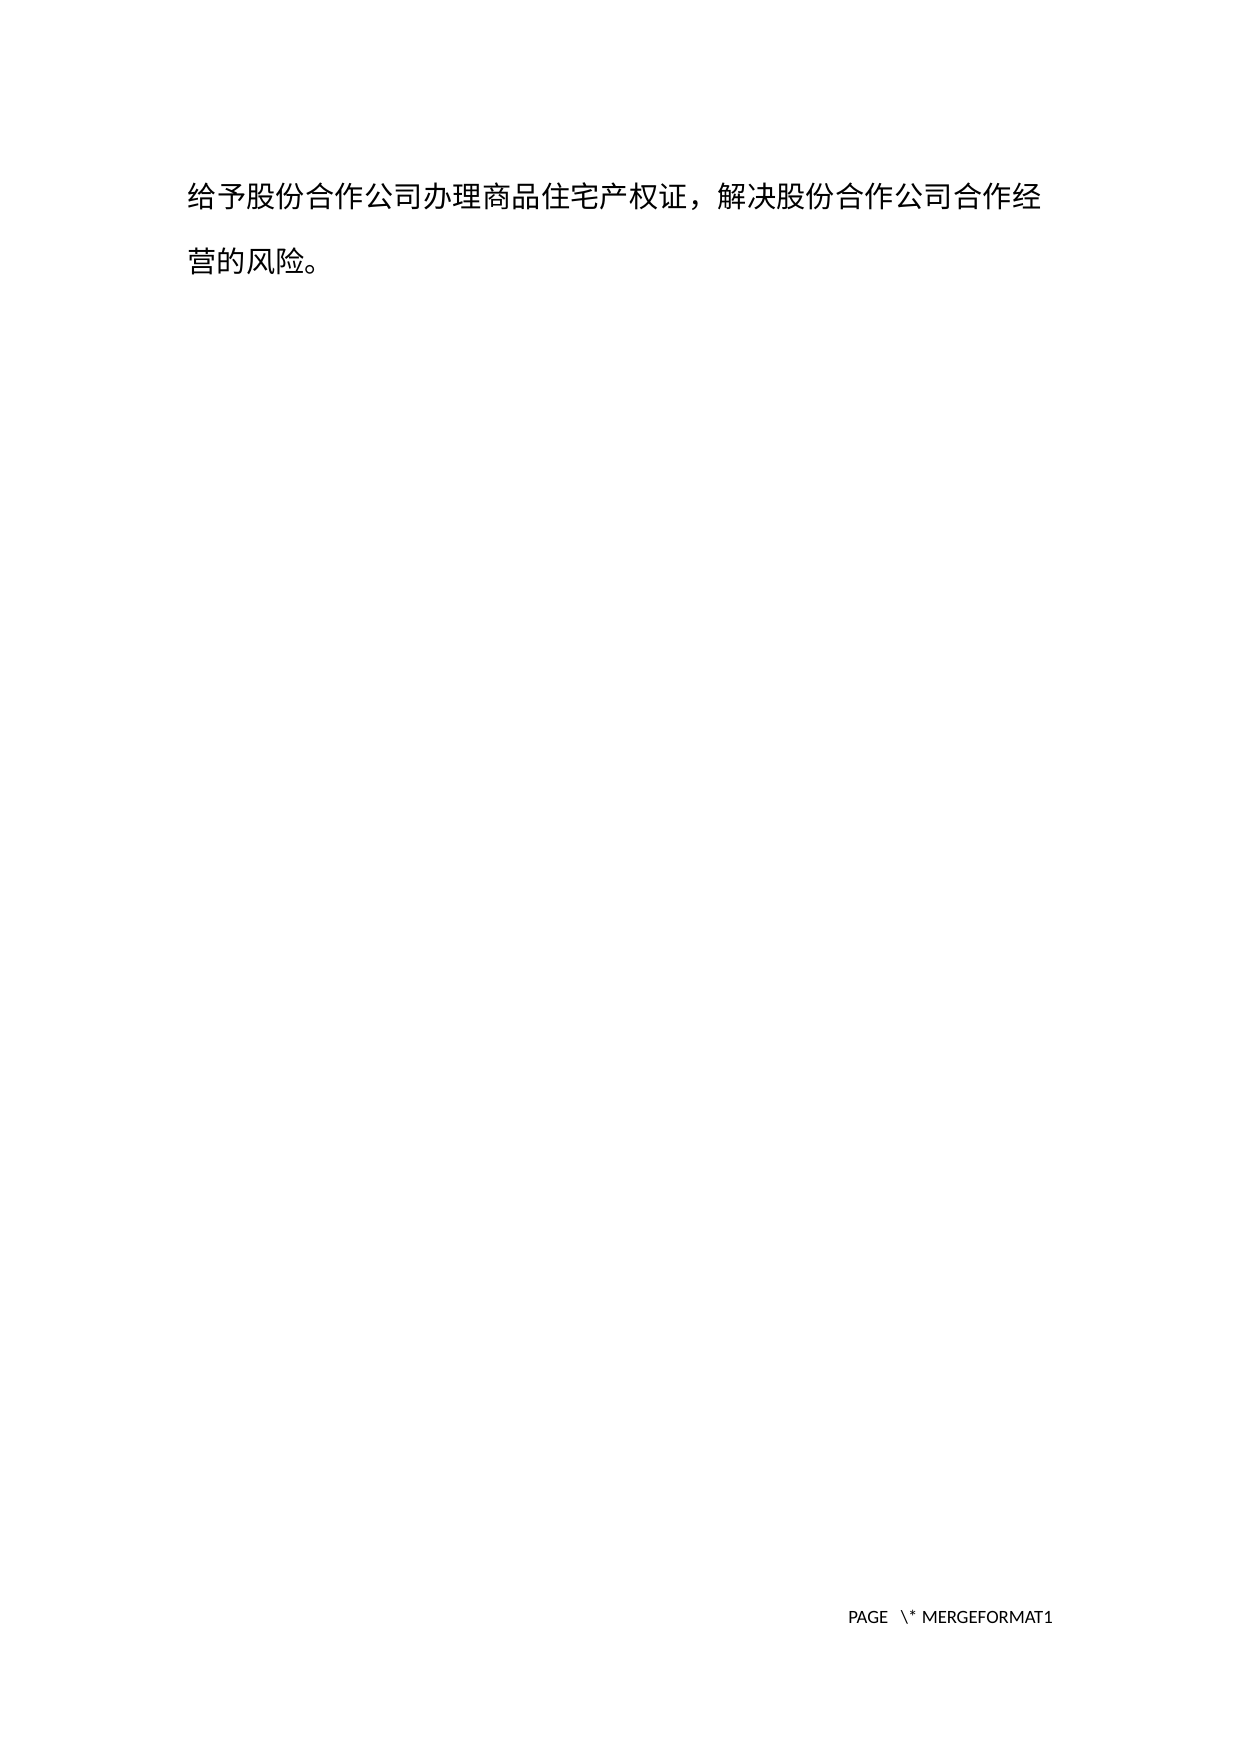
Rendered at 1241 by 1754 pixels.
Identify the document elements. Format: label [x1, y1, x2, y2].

table_cell [188, 162, 1044, 324]
